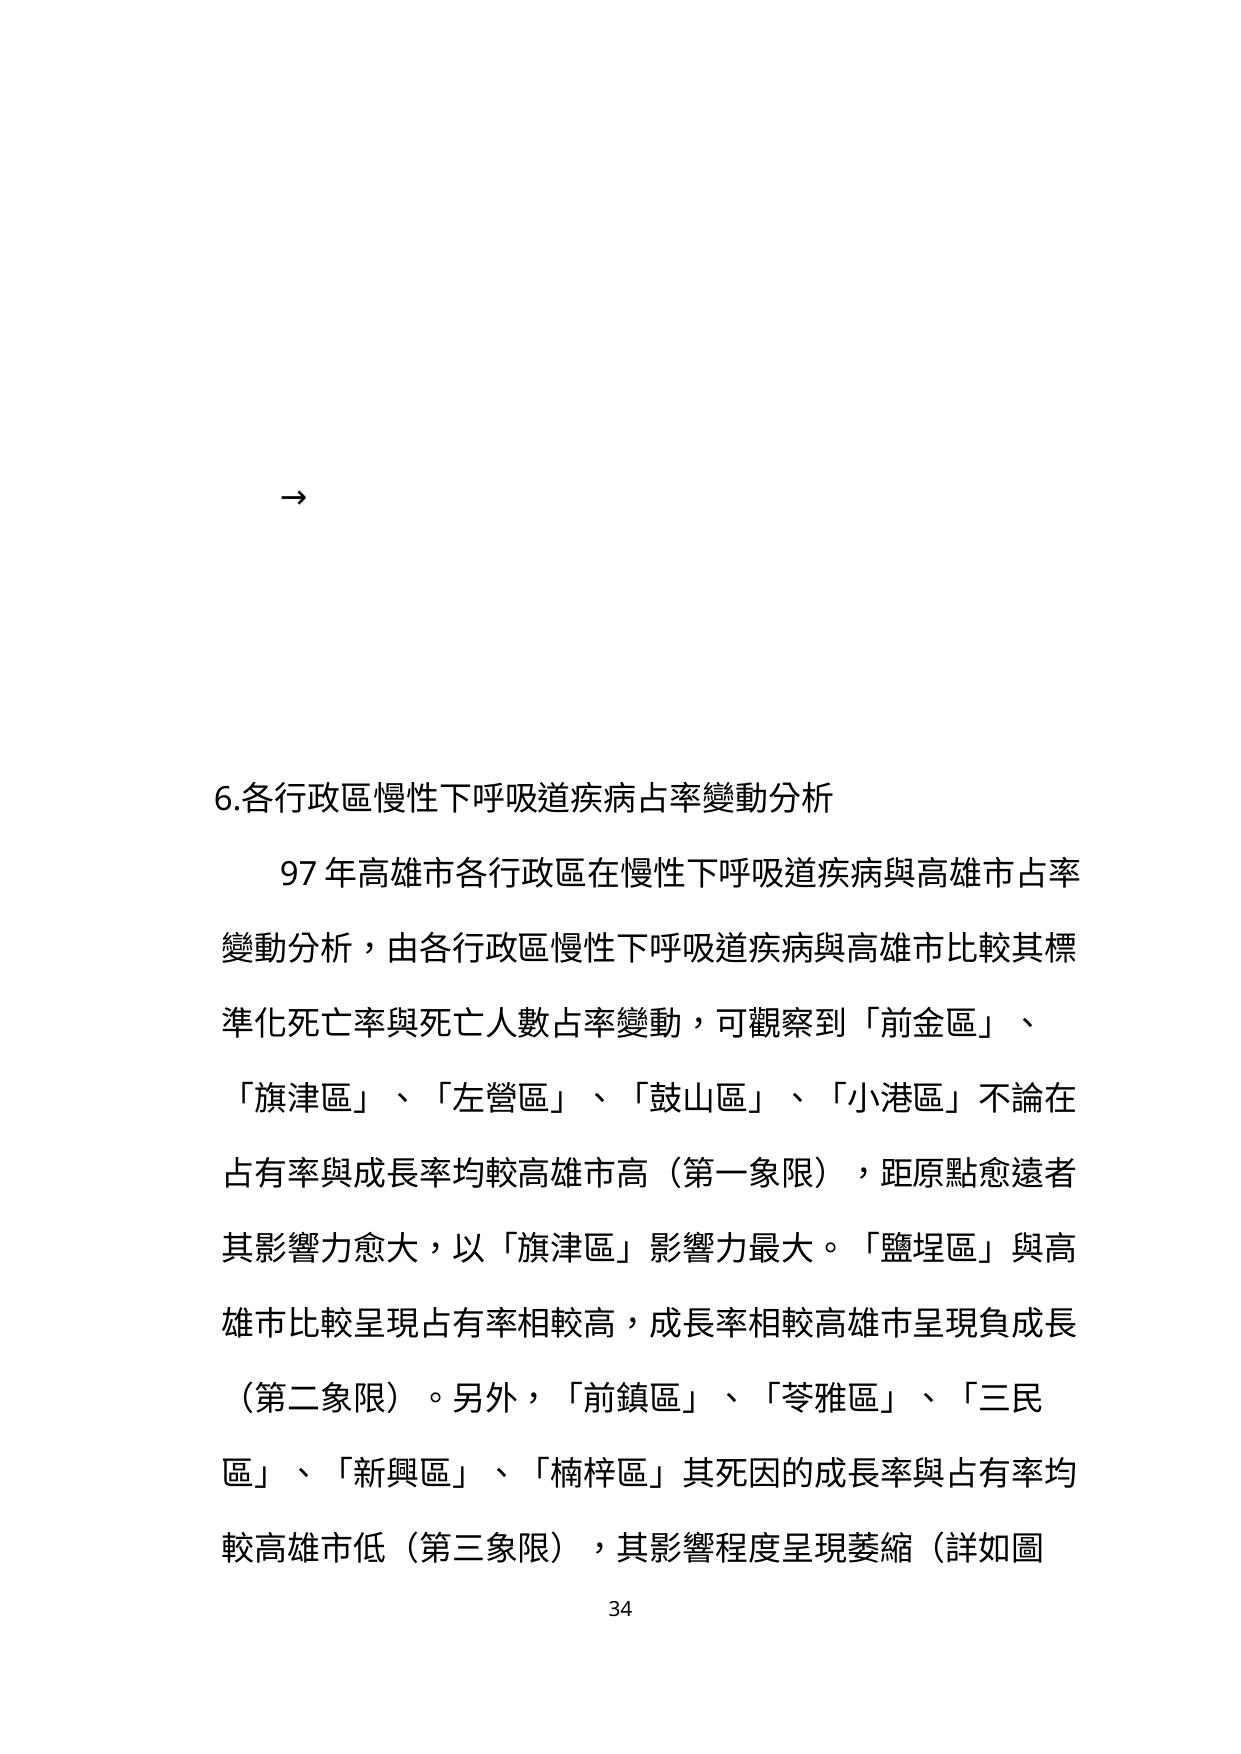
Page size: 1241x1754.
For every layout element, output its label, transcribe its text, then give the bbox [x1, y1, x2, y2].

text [221, 833, 1092, 1583]
text → [221, 458, 1092, 533]
text 6.各行政區慢性下呼吸道疾病占率變動分析 [148, 758, 1092, 833]
